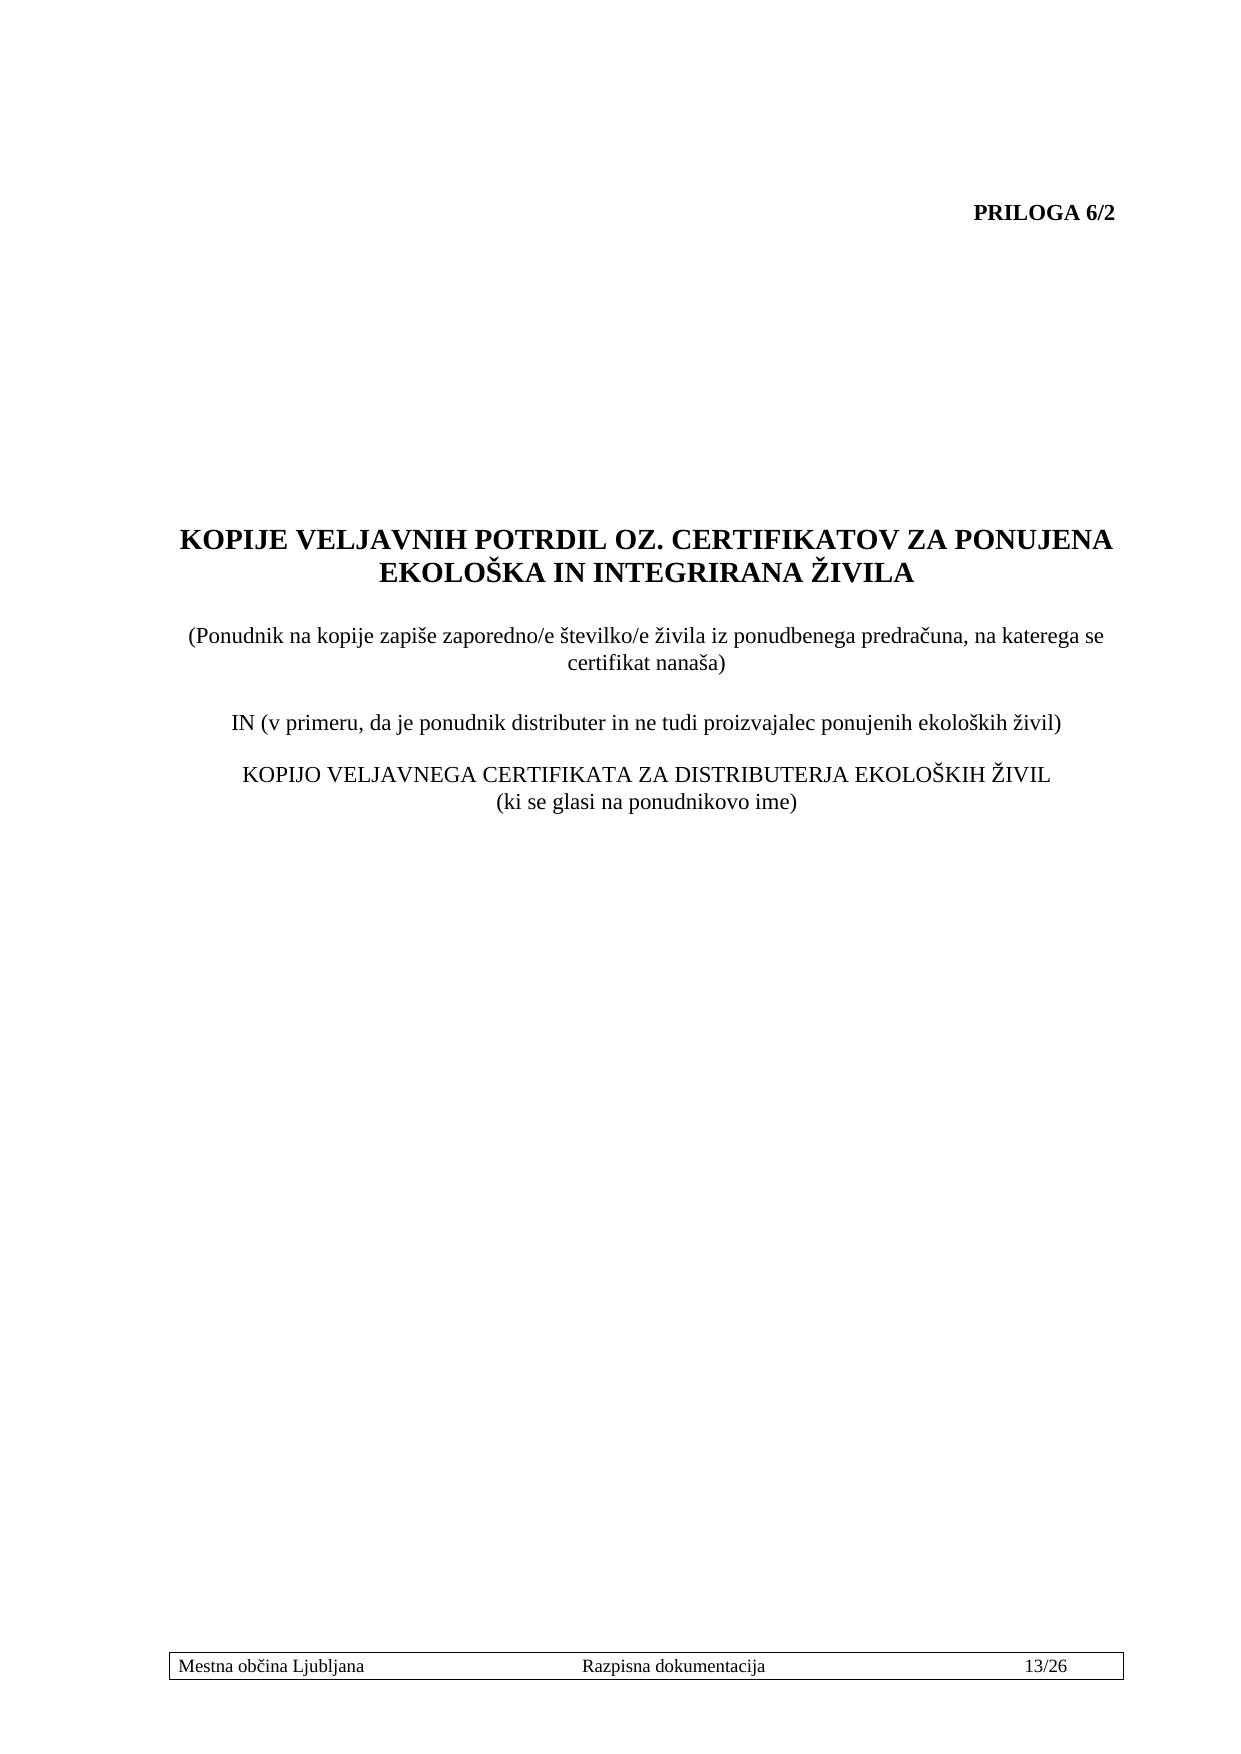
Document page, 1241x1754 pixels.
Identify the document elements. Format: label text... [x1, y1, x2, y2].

text KOPIJE VELJAVNIH POTRDIL OZ. CERTIFIKATOV ZA PONUJENA EKOLOŠKA IN INTEGRIRANA ŽIVILA [178, 522, 1115, 589]
text IN (v primeru, da je ponudnik distributer in ne tudi proizvajalec ponujenih ekoloških živil) [178, 709, 1115, 735]
text PRILOGA 6/2 [66, 198, 1115, 225]
text KOPIJO VELJAVNEGA CERTIFIKATA ZA DISTRIBUTERJA EKOLOŠKIH ŽIVIL [178, 762, 1115, 788]
text (ki se glasi na ponudnikovo ime) [178, 788, 1115, 814]
text (Ponudnik na kopije zapiše zaporedno/e številko/e živila iz ponudbenega predračuna, na katerega se certifikat nanaša) [178, 623, 1115, 675]
